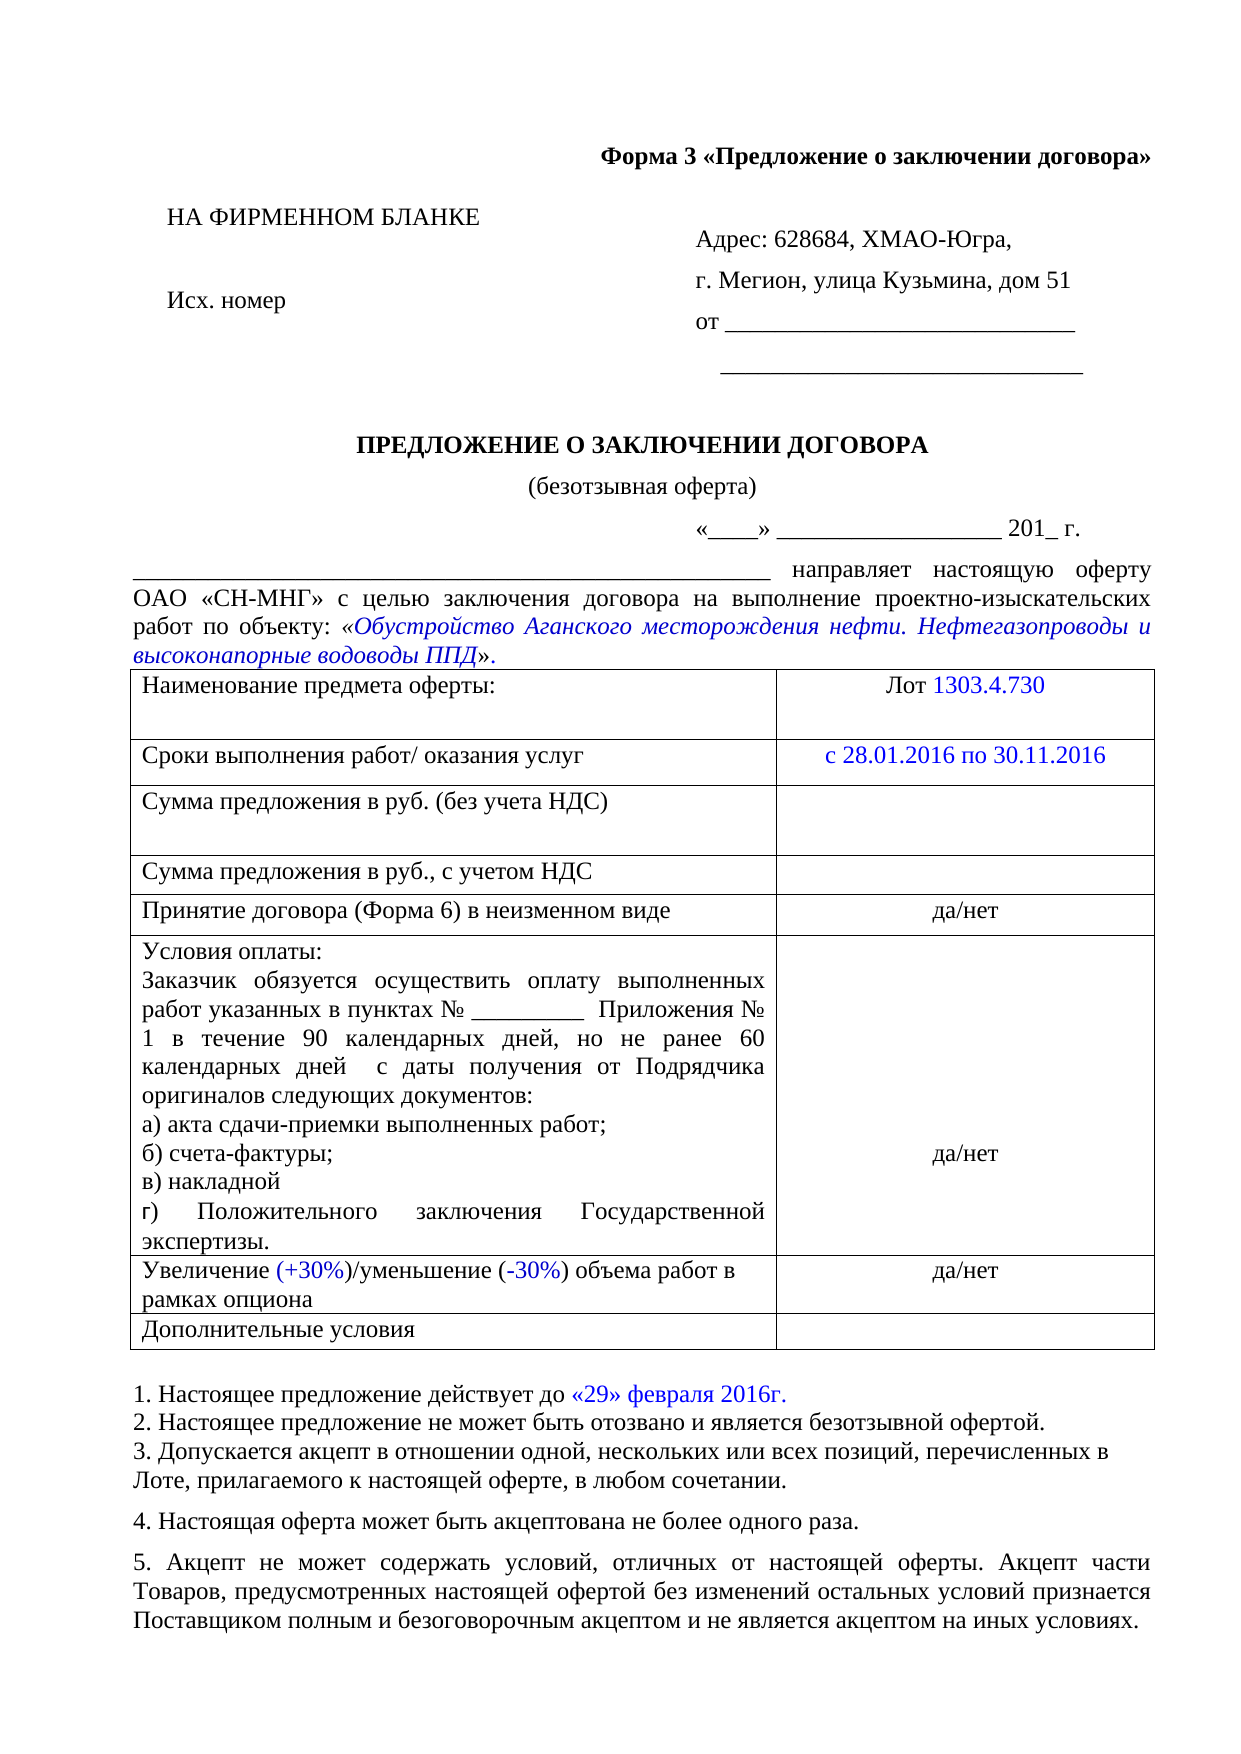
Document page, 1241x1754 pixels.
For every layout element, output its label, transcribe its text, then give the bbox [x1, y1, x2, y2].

text 3. Допускается акцепт в отношении одной, нескольких или всех позиций, перечисленных в Лоте, прилагаемого к настоящей оферте, в любом сочетании. [133, 1436, 1152, 1494]
text _____________________________ [695, 348, 1152, 376]
table_cell Сумма предложения в руб. (без учета НДС) [131, 786, 776, 855]
table_cell Сумма предложения в руб., с учетом НДС [131, 856, 776, 894]
table_cell да/нет [777, 1256, 1154, 1313]
table_cell с 28.01.2016 по 30.11.2016 [777, 740, 1154, 785]
table_cell Сроки выполнения работ/ оказания услуг [131, 740, 776, 785]
table_header Наименование предмета оферты: [131, 670, 776, 739]
table_cell [777, 1314, 1154, 1349]
text «____» __________________ 201_ г. [695, 513, 1152, 541]
text ПРЕДЛОЖЕНИЕ О ЗАКЛЮЧЕНИИ ДОГОВОРА [133, 430, 1152, 459]
text 5. Акцепт не может содержать условий, отличных от настоящей оферты. Акцепт части Товаров, предусмотренных настоящей офертой без изменений остальных условий признается Поставщиком полным и безоговорочным акцептом и не является акцептом на иных условиях. [133, 1547, 1152, 1634]
text 1. Настоящее предложение действует до «29» февраля 2016г. [133, 1379, 1152, 1407]
table_header Лот 1303.4.730 [777, 670, 1154, 739]
text 2. Настоящее предложение не может быть отозвано и является безотзывной офертой. [133, 1407, 1152, 1436]
text Адрес: 628684, ХМАО-Югра, [695, 224, 1152, 253]
table_cell Увеличение (+30%)/уменьшение (-30%) объема работ в рамках опциона [131, 1256, 776, 1313]
text от ____________________________ [695, 306, 1152, 335]
table_cell Условия оплаты: Заказчик обязуется осуществить оплату выполненных работ указанных в пунктах № _________ Приложения № 1 в течение 90 календарных дней, но не ранее 60 календарных дней с даты получения от Подрядчика оригиналов следующих документов: а) акта сдачи-приемки выполненных работ; б) счета-фактуры; в) накладной г) Положительного заключения Государственной экспертизы. [131, 936, 776, 1254]
text 4. Настоящая оферта может быть акцептована не более одного раза. [133, 1506, 1152, 1535]
table_cell да/нет [777, 895, 1154, 935]
text (безотзывная оферта) [133, 471, 1152, 500]
text г. Мегион, улица Кузьмина, дом 51 [695, 265, 1152, 294]
table_cell да/нет [777, 936, 1154, 1254]
table_cell Дополнительные условия [131, 1314, 776, 1349]
table_cell Принятие договора (Форма 6) в неизменном виде [131, 895, 776, 935]
table_cell [777, 856, 1154, 894]
text ___________________________________________________ направляет настоящую оферту ОАО «СН-МНГ» с целью заключения договора на выполнение проектно-изыскательских работ по объекту: «Обустройство Аганского месторождения нефти. Нефтегазопроводы и высоконапорные водоводы ППД». [133, 554, 1152, 669]
text Форма 3 «Предложение о заключении договора» [133, 141, 1152, 170]
table_cell [777, 786, 1154, 855]
